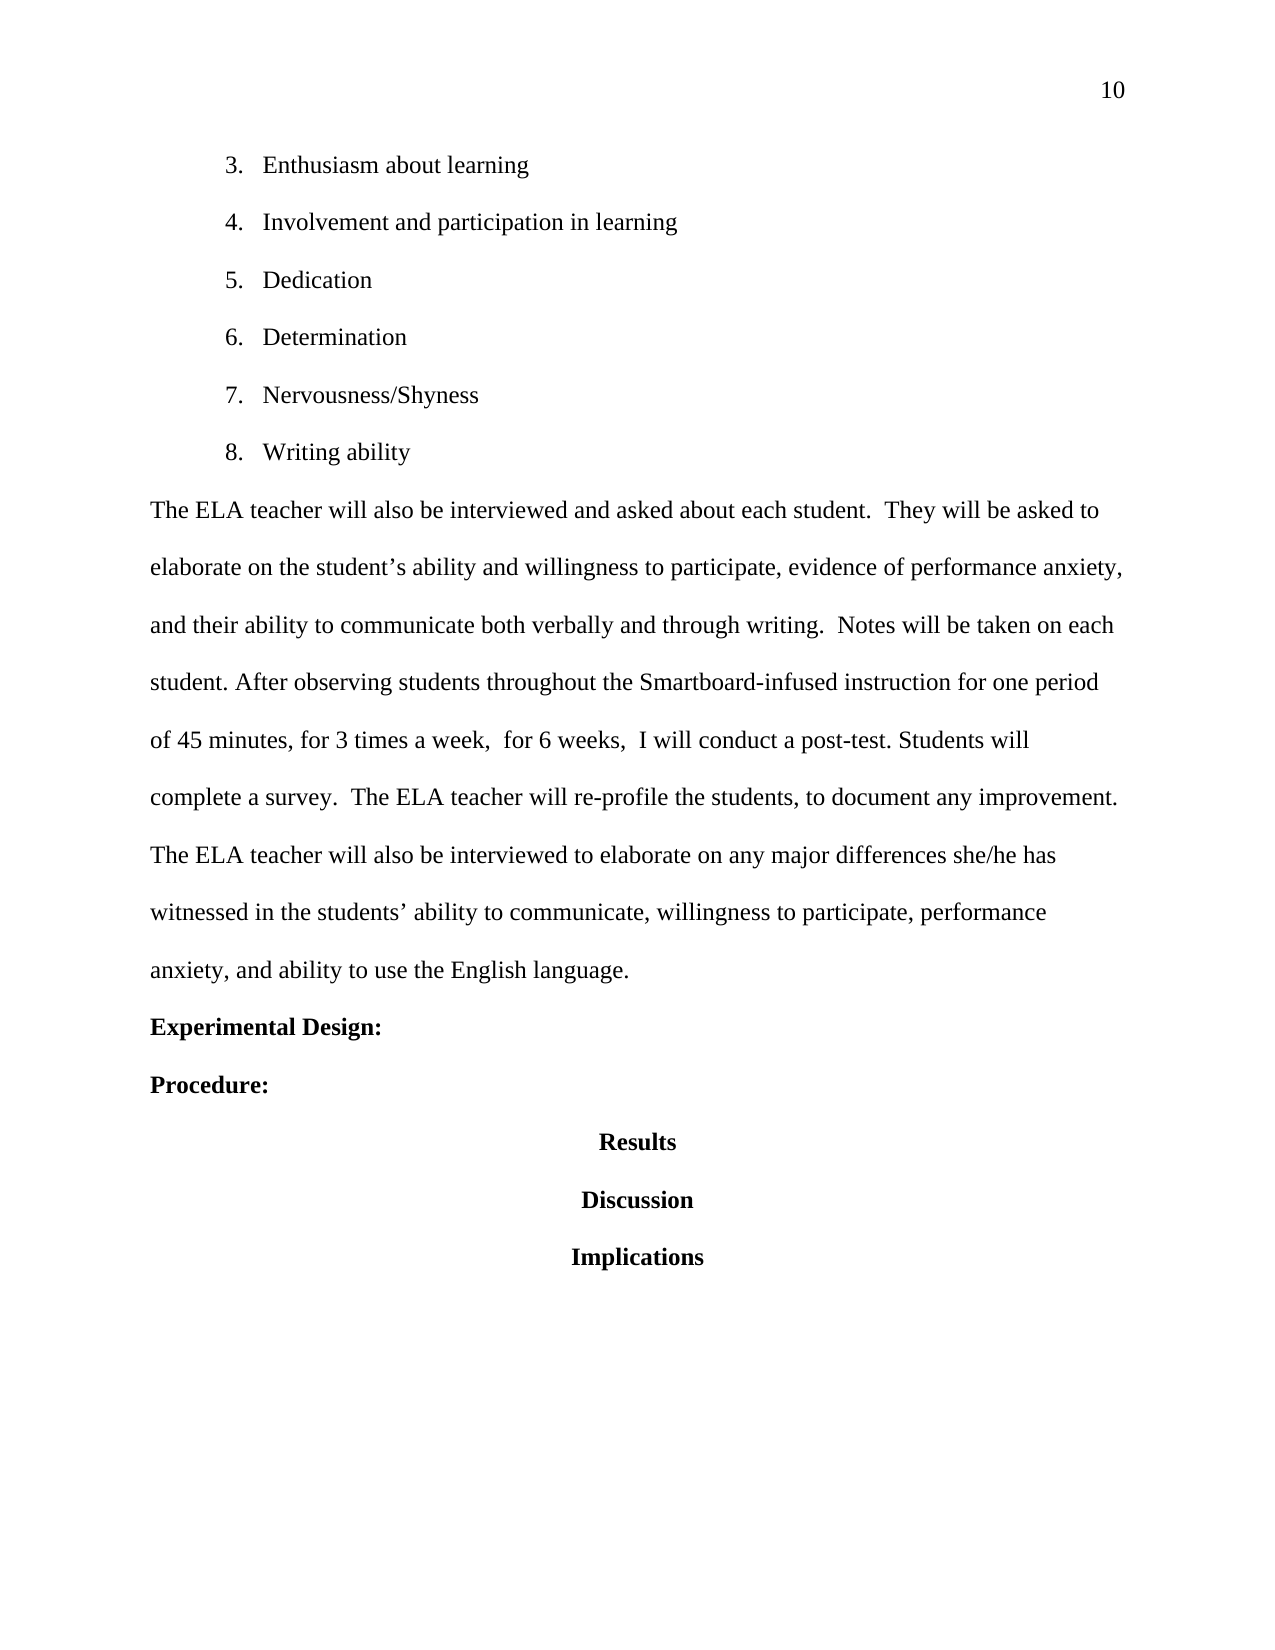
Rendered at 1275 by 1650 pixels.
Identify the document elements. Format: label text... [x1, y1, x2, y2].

list Writing ability [225, 437, 1125, 466]
text Results [150, 1127, 1125, 1156]
list Dedication [225, 265, 1125, 294]
text Experimental Design: [150, 1012, 1125, 1041]
text Discussion [150, 1185, 1125, 1214]
text Procedure: [150, 1070, 1125, 1099]
list Involvement and participation in learning [225, 207, 1125, 236]
list Enthusiasm about learning [225, 150, 1125, 179]
list Nervousness/Shyness [225, 380, 1125, 409]
list Determination [225, 322, 1125, 351]
text The ELA teacher will also be interviewed and asked about each student. They will be asked to elaborate on the student’s ability and willingness to participate, evidence of performance anxiety, and their ability to communicate both verbally and through writing. Notes will be taken on each student. After observing students throughout the Smartboard-infused instruction for one period of 45 minutes, for 3 times a week, for 6 weeks, I will conduct a post-test. Students will complete a survey. The ELA teacher will re-profile the students, to document any improvement. The ELA teacher will also be interviewed to elaborate on any major differences she/he has witnessed in the students’ ability to communicate, willingness to participate, performance anxiety, and ability to use the English language. [150, 495, 1125, 984]
text Implications [150, 1242, 1125, 1271]
